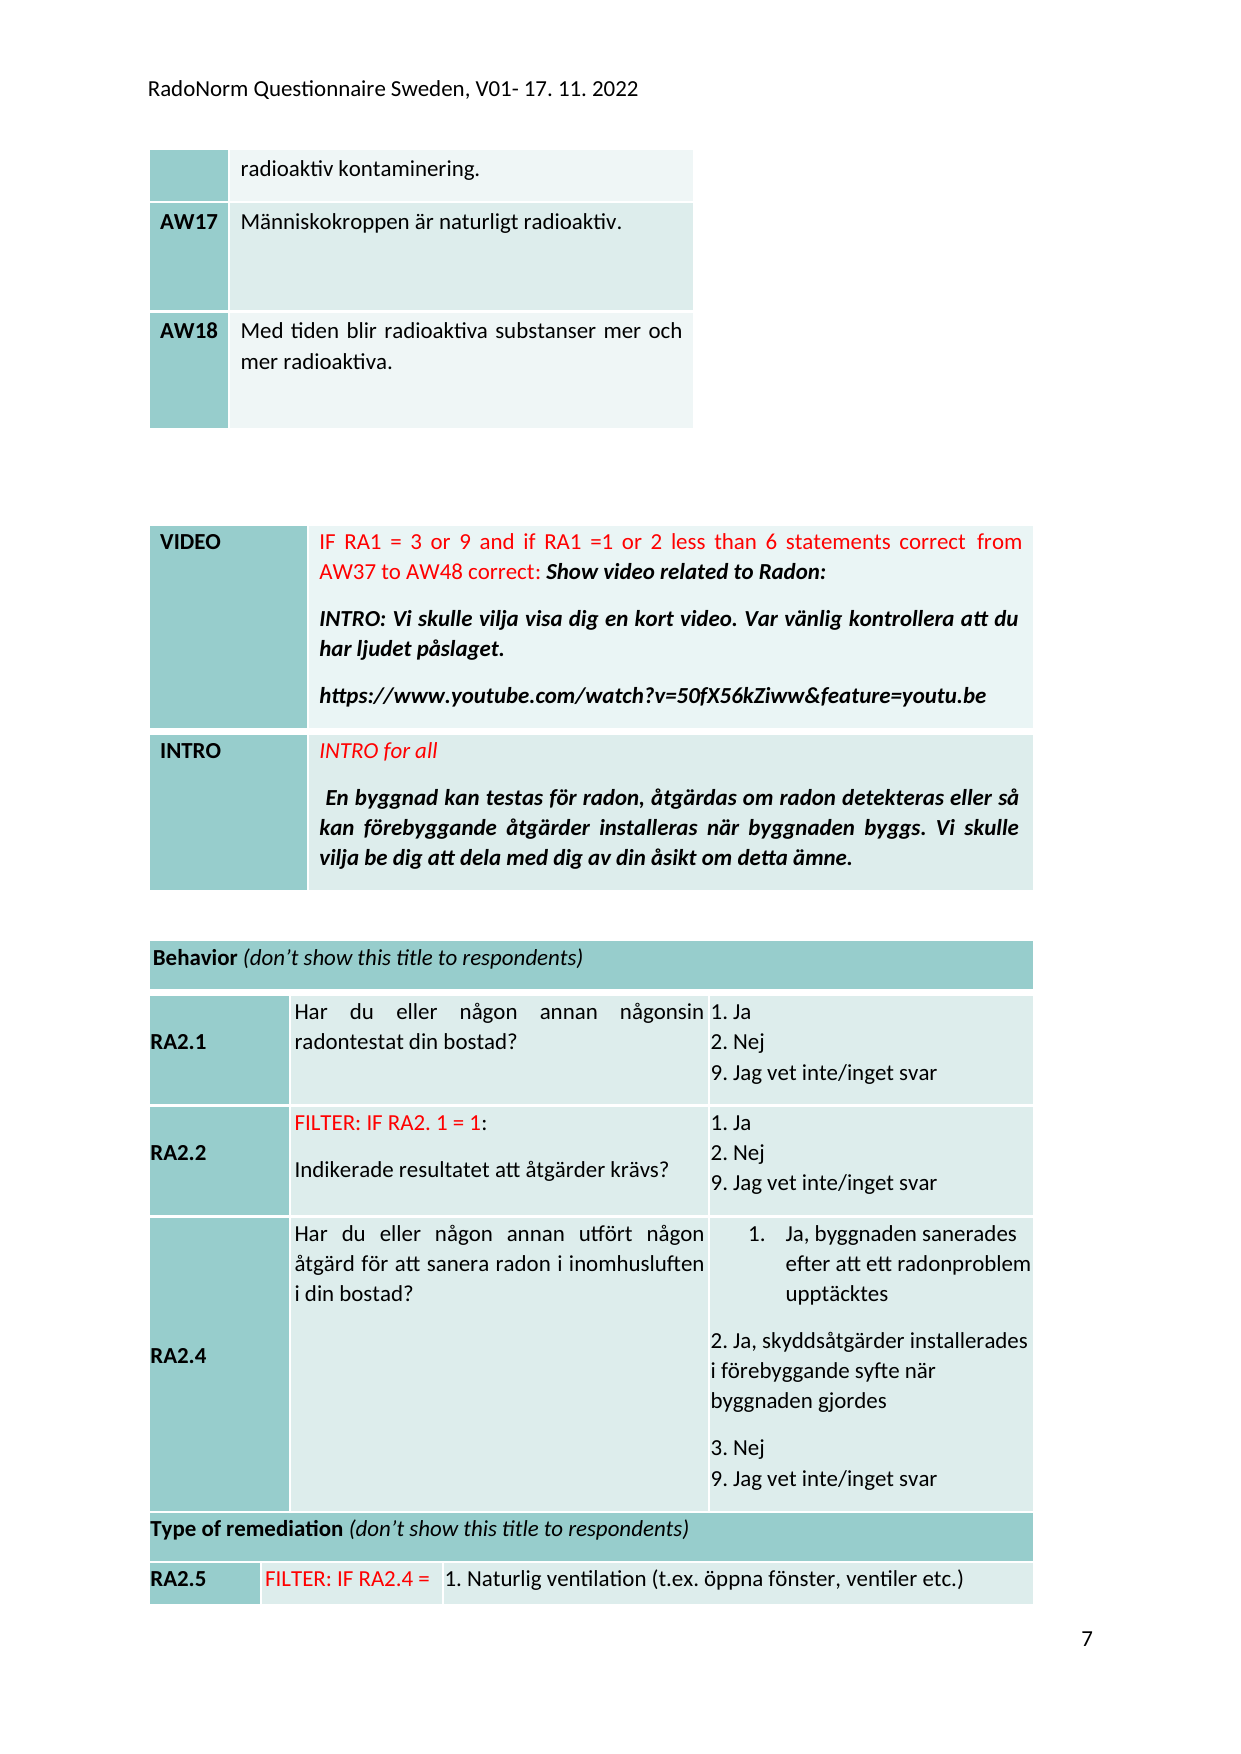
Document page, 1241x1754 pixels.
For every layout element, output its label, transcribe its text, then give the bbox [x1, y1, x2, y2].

table_cell Har du eller någon annan någonsin radontestat din bostad? [291, 996, 708, 1104]
table_cell INTRO for all En byggnad kan testas för radon, åtgärdas om radon detekteras eller så kan förebyggande åtgärder installeras när byggnaden byggs. Vi skulle vilja be dig att dela med dig av din åsikt om detta ämne. [309, 735, 1033, 890]
table_cell 1. Ja 2. Nej 9. Jag vet inte/inget svar [710, 996, 1033, 1104]
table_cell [262, 1563, 442, 1604]
table_cell RA2.5 [150, 1563, 260, 1604]
table_cell Människokroppen är naturligt radioaktiv. [230, 203, 693, 310]
table_header VIDEO [150, 526, 307, 728]
table_header Behavior (don’t show this title to respondents) [150, 941, 1033, 989]
table_cell RA2.2 [150, 1107, 289, 1215]
table_cell AW17 [150, 203, 228, 310]
table_cell Ja, byggnaden sanerades efter att ett radonproblem upptäcktes 2. Ja, skyddsåtgärder installerades i förebyggande syfte när byggnaden gjordes 3. Nej 9. Jag vet inte/inget svar [710, 1218, 1033, 1511]
table_cell INTRO [150, 735, 307, 890]
table_cell Type of remediation (don’t show this title to respondents) [150, 1513, 1033, 1561]
table_cell AW47 [150, 150, 228, 201]
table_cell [230, 150, 693, 201]
table_cell Har du eller någon annan utfört någon åtgärd för att sanera radon i inomhusluften i din bostad? [291, 1218, 708, 1511]
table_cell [444, 1563, 1033, 1604]
table_cell AW18 [150, 313, 228, 428]
table_cell FILTER: IF RA2. 1 = 1: Indikerade resultatet att åtgärder krävs? [291, 1107, 708, 1215]
table_cell 1. Ja 2. Nej 9. Jag vet inte/inget svar [710, 1107, 1033, 1215]
table_cell Med tiden blir radioaktiva substanser mer och mer radioaktiva. [230, 313, 693, 428]
table_header IF RA1 = 3 or 9 and if RA1 =1 or 2 less than 6 statements correct from AW37 to AW48 correct: Show video related to Radon: INTRO: Vi skulle vilja visa dig en kort video. Var vänlig kontrollera att du har ljudet påslaget. https://www.youtube.com/watch?v=50fX56kZiww&feature=youtu.be [309, 526, 1033, 728]
table_cell RA2.4 [150, 1218, 289, 1511]
table_cell RA2.1 [150, 996, 289, 1104]
